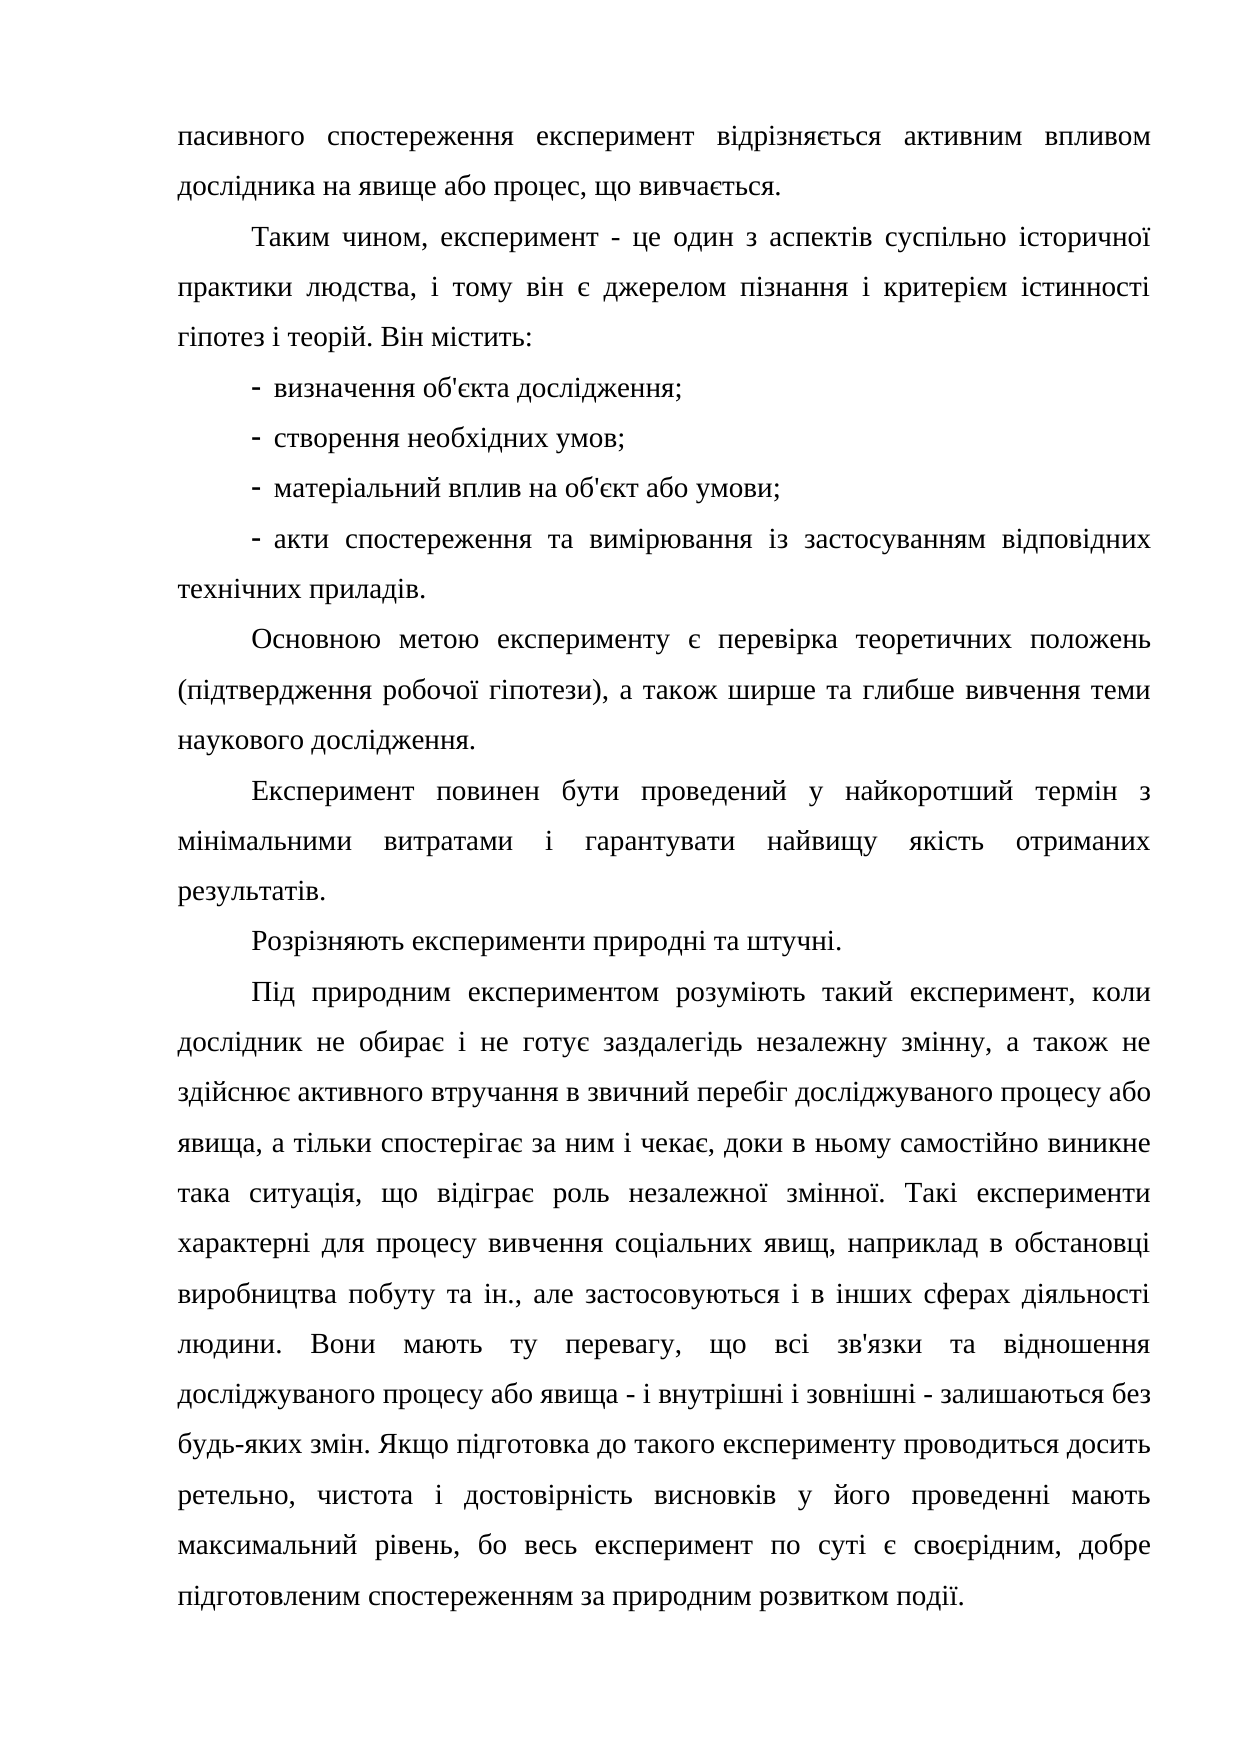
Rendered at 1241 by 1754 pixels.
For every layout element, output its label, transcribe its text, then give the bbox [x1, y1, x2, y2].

list створення необхідних умов; [177, 420, 1152, 454]
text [177, 118, 1152, 202]
list визначення об'єкта дослідження; [177, 370, 1152, 403]
list матеріальний вплив на об'єкт або умови; [177, 471, 1152, 504]
text Таким чином, експеримент - це один з аспектів суспільно історичної практики людства, і тому він є джерелом пізнання і критерієм істинності гіпотез і теорій. Він містить: [177, 219, 1152, 353]
text Розрізняють експерименти природні та штучні. [177, 923, 1152, 957]
text Під природним експериментом розуміють такий експеримент, коли дослідник не обирає і не готує заздалегідь незалежну змінну, а також не здійснює активного втручання в звичний перебіг досліджуваного процесу або явища, а тільки спостерігає за ним і чекає, доки в ньому самостійно виникне така ситуація, що відіграє роль незалежної змінної. Такі експерименти характерні для процесу вивчення соціальних явищ, наприклад в обстановці виробництва побуту та ін., але застосовуються і в інших сферах діяльності людини. Вони мають ту перевагу, що всі зв'язки та відношення досліджуваного процесу або явища - і внутрішні і зовнішні - залишаються без будь-яких змін. Якщо підготовка до такого експерименту проводиться досить ретельно, чистота і достовірність висновків у його проведенні мають максимальний рівень, бо весь експеримент по суті є своєрідним, добре підготовленим спостереженням за природним розвитком події. [177, 974, 1152, 1611]
list акти спостереження та вимірювання із застосуванням відповідних технічних приладів. [177, 521, 1152, 605]
text Експеримент повинен бути проведений у найкоротший термін з мінімальними витратами і гарантувати найвищу якість отриманих результатів. [177, 773, 1152, 907]
text Основною метою експерименту є перевірка теоретичних положень (підтвердження робочої гіпотези), а також ширше та глибше вивчення теми наукового дослідження. [177, 622, 1152, 756]
